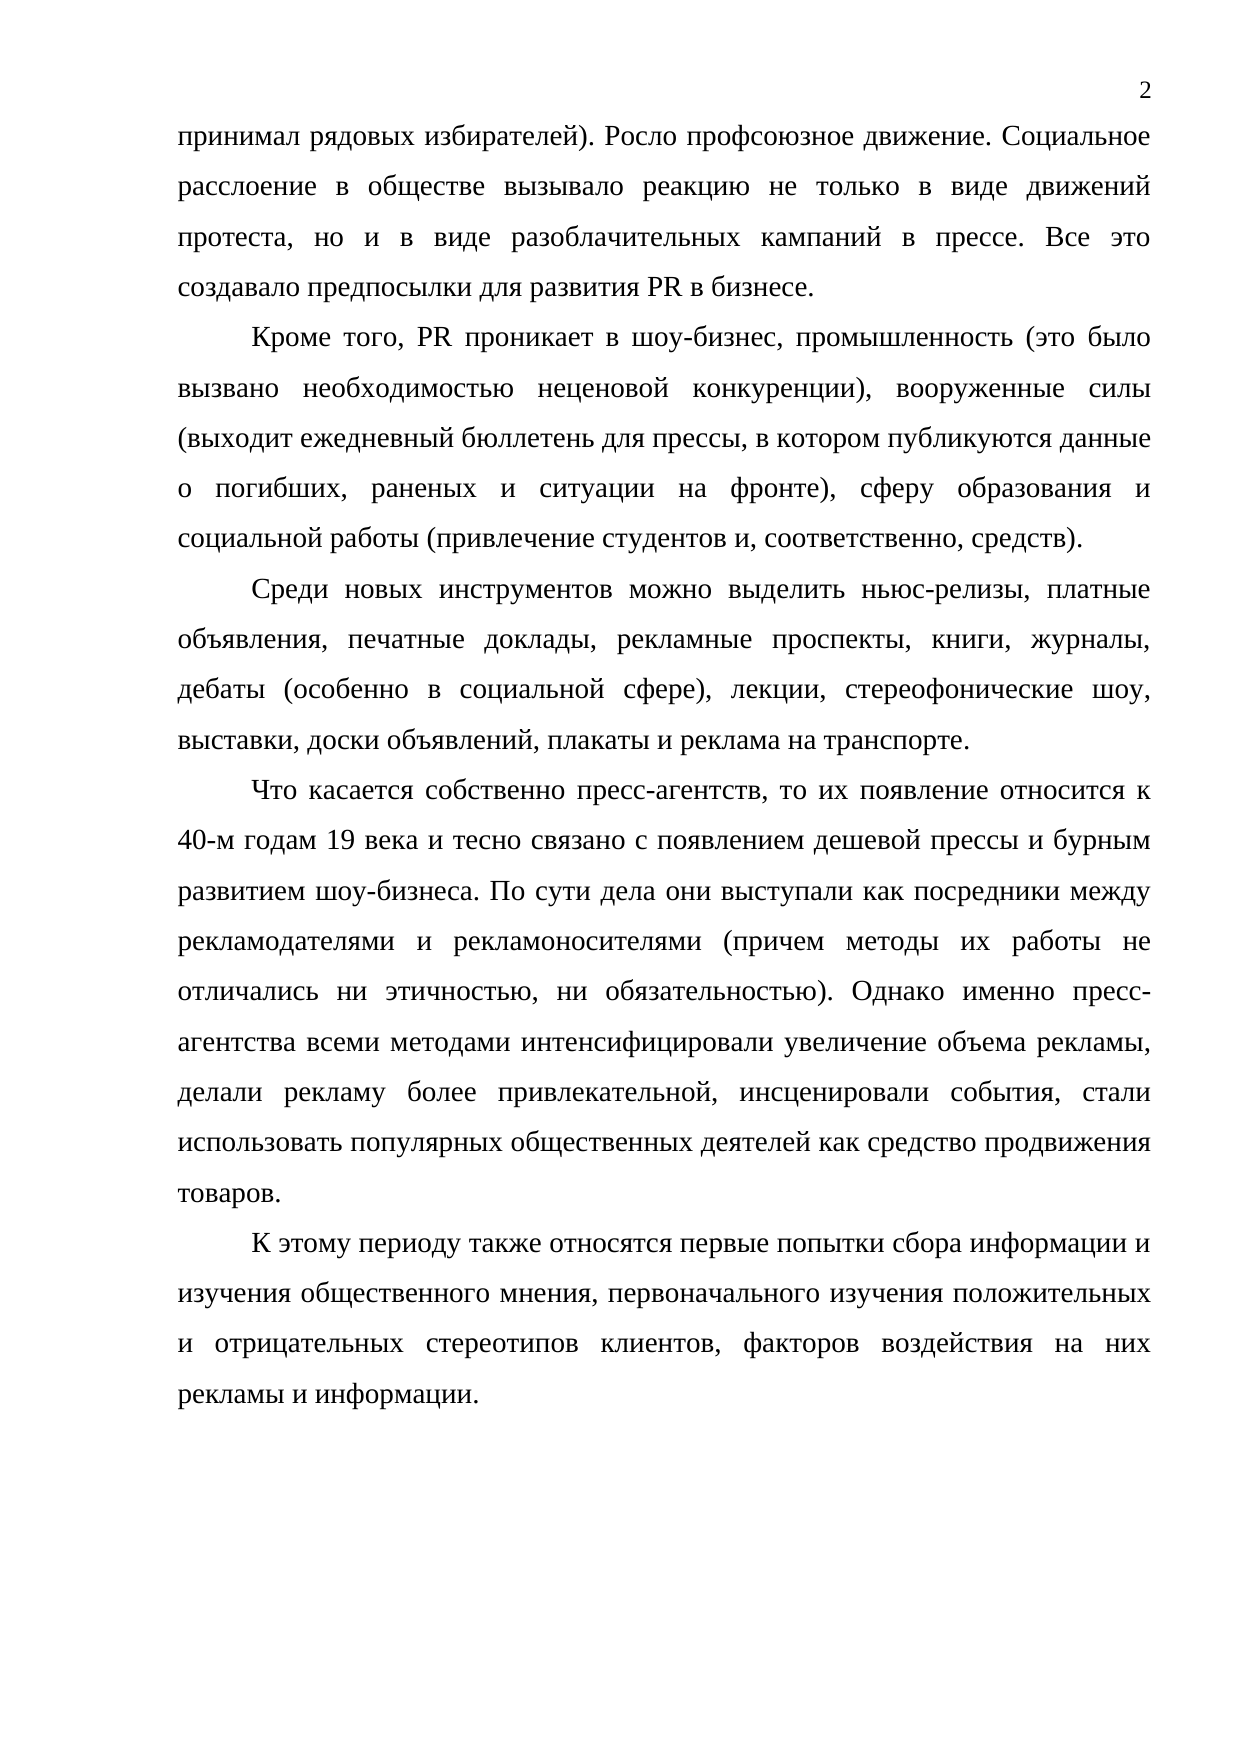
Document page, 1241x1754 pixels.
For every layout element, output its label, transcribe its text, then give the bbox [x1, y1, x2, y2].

text Среди новых инструментов можно выделить ньюс-релизы, платные объявления, печатные доклады, рекламные проспекты, книги, журналы, дебаты (особенно в социальной сфере), лекции, стереофонические шоу, выставки, доски объявлений, плакаты и реклама на транспорте. [177, 571, 1152, 755]
text Что касается собственно пресс-агентств, то их появление относится к 40-м годам 19 века и тесно связано с появлением дешевой прессы и бурным развитием шоу-бизнеса. По сути дела они выступали как посредники между рекламодателями и рекламоносителями (причем методы их работы не отличались ни этичностью, ни обязательностью). Однако именно пресс-агентства всеми методами интенсифицировали увеличение объема рекламы, делали рекламу более привлекательной, инсценировали события, стали использовать популярных общественных деятелей как средство продвижения товаров. [177, 772, 1152, 1208]
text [177, 118, 1152, 303]
text К этому периоду также относятся первые попытки сбора информации и изучения общественного мнения, первоначального изучения положительных и отрицательных стереотипов клиентов, факторов воздействия на них рекламы и информации. [177, 1225, 1152, 1409]
text Кроме того, PR проникает в шоу-бизнес, промышленность (это было вызвано необходимостью неценовой конкуренции), вооруженные силы (выходит ежедневный бюллетень для прессы, в котором публикуются данные о погибших, раненых и ситуации на фронте), сферу образования и социальной работы (привлечение студентов и, соответственно, средств). [177, 319, 1152, 554]
